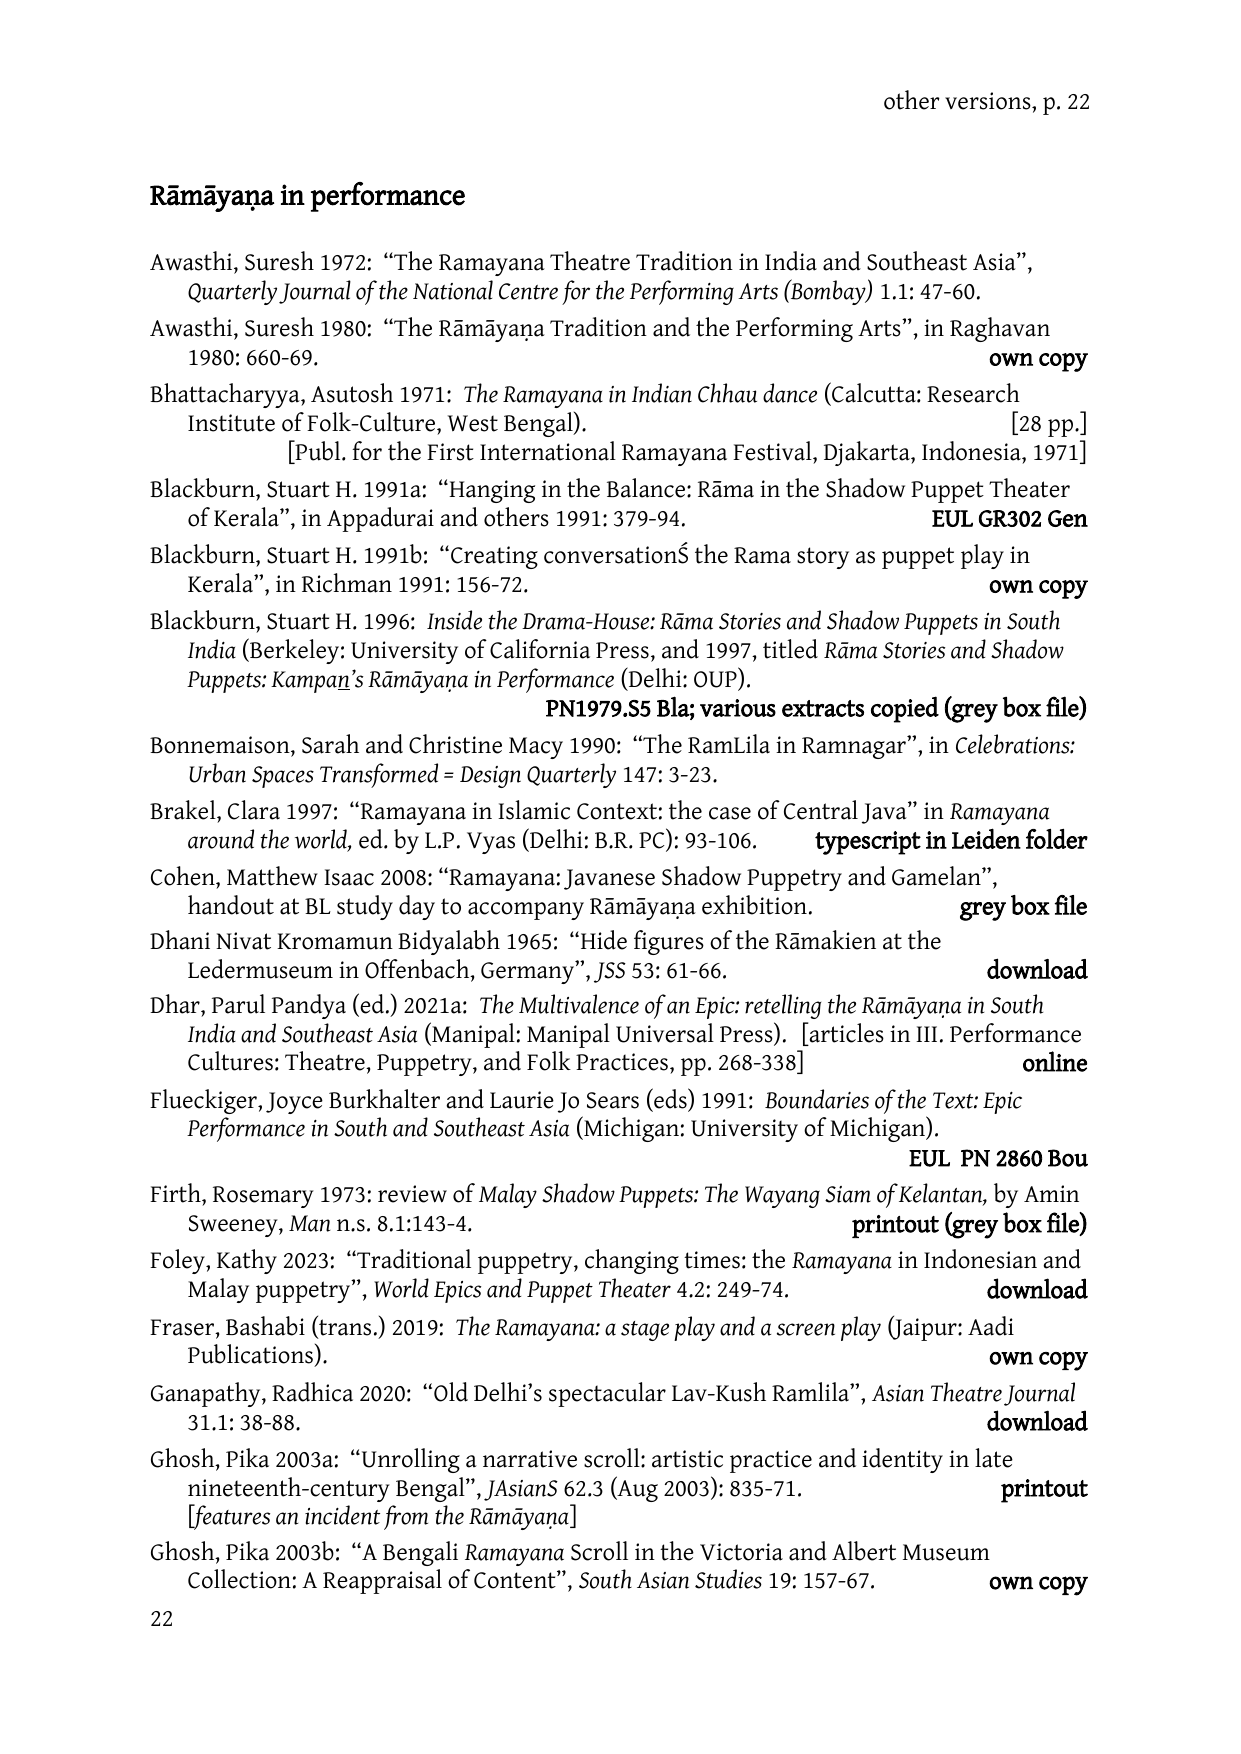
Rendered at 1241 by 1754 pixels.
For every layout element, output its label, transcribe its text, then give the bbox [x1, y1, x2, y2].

text Dhar, Parul Pandya (ed.) 2021a: The Multivalence of an Epic: retelling the Rāmāyaṇa in South India and Southeast Asia (Manipal: Manipal Universal Press). [articles in III. Performance Cultures: Theatre, Puppetry, and Folk Practices, pp. 268-338] online [150, 991, 1090, 1078]
text Ghosh, Pika 2003b: “A Bengali Ramayana Scroll in the Victoria and Albert Museum Collection: A Reappraisal of Content”, South Asian Studies 19: 157-67. own copy [150, 1538, 1090, 1596]
text Blackburn, Stuart H. 1991a: “Hanging in the Balance: Rāma in the Shadow Puppet Theater of Kerala”, in Appadurai and others 1991: 379-94. EUL GR302 Gen [150, 475, 1090, 533]
text Bonnemaison, Sarah and Christine Macy 1990: “The RamLila in Ramnagar”, in Celebrations: Urban Spaces Transformed = Design Quarterly 147: 3-23. [150, 731, 1090, 789]
text Fraser, Bashabi (trans.) 2019: The Ramayana: a stage play and a screen play (Jaipur: Aadi Publications). own copy [150, 1313, 1090, 1371]
text Foley, Kathy 2023: “Traditional puppetry, changing times: the Ramayana in Indonesian and Malay puppetry”, World Epics and Puppet Theater 4.2: 249-74. download [150, 1247, 1090, 1305]
text Ganapathy, Radhica 2020: “Old Delhi’s spectacular Lav-Kush Ramlila”, Asian Theatre Journal 31.1: 38-88. download [150, 1379, 1090, 1437]
text Flueckiger, Joyce Burkhalter and Laurie Jo Sears (eds) 1991: Boundaries of the Text: Epic Performance in South and Southeast Asia (Michigan: University of Michigan). EUL PN 2860 Bou [150, 1086, 1090, 1173]
text Dhani Nivat Kromamun Bidyalabh 1965: “Hide figures of the Rāmakien at the Ledermuseum in Offenbach, Germany”, JSS 53: 61-66. download [150, 927, 1090, 985]
text Bhattacharyya, Asutosh 1971: The Ramayana in Indian Chhau dance (Calcutta: Research Institute of Folk-Culture, West Bengal). [28 pp.] [Publ. for the First International Ramayana Festival, Djakarta, Indonesia, 1971] [150, 380, 1090, 467]
text Cohen, Matthew Isaac 2008: “Ramayana: Javanese Shadow Puppetry and Gamelan”, handout at BL study day to accompany Rāmāyaṇa exhibition. grey box file [150, 863, 1090, 921]
text Rāmāyaṇa in performance [150, 178, 1090, 212]
text Brakel, Clara 1997: “Ramayana in Islamic Context: the case of Central Java” in Ramayana around the world, ed. by L.P. Vyas (Delhi: B.R. PC): 93-106. typescript in Leiden folder [150, 797, 1090, 855]
text Firth, Rosemary 1973: review of Malay Shadow Puppets: The Wayang Siam of Kelantan, by Amin Sweeney, Man n.s. 8.1:143-4. printout (grey box file) [150, 1181, 1090, 1239]
text Awasthi, Suresh 1980: “The Rāmāyaṇa Tradition and the Performing Arts”, in Raghavan 1980: 660-69. own copy [150, 314, 1090, 372]
text Ghosh, Pika 2003a: “Unrolling a narrative scroll: artistic practice and identity in late nineteenth-century Bengal”, JAsianS 62.3 (Aug 2003): 835-71. printout [features an incident from the Rāmāyaṇa] [150, 1445, 1090, 1532]
text Blackburn, Stuart H. 1991b: “Creating conversationŚ the Rama story as puppet play in Kerala”, in Richman 1991: 156-72. own copy [150, 541, 1090, 599]
text Blackburn, Stuart H. 1996: Inside the Drama-House: Rāma Stories and Shadow Puppets in South India (Berkeley: University of California Press, and 1997, titled Rāma Stories and Shadow Puppets: Kampan’s Rāmāyaṇa in Performance (Delhi: OUP). PN1979.S5 Bla; various extracts copied (grey box file) [150, 607, 1090, 723]
text Awasthi, Suresh 1972: “The Ramayana Theatre Tradition in India and Southeast Asia”, Quarterly Journal of the National Centre for the Performing Arts (Bombay) 1.1: 47-60. [150, 248, 1090, 306]
